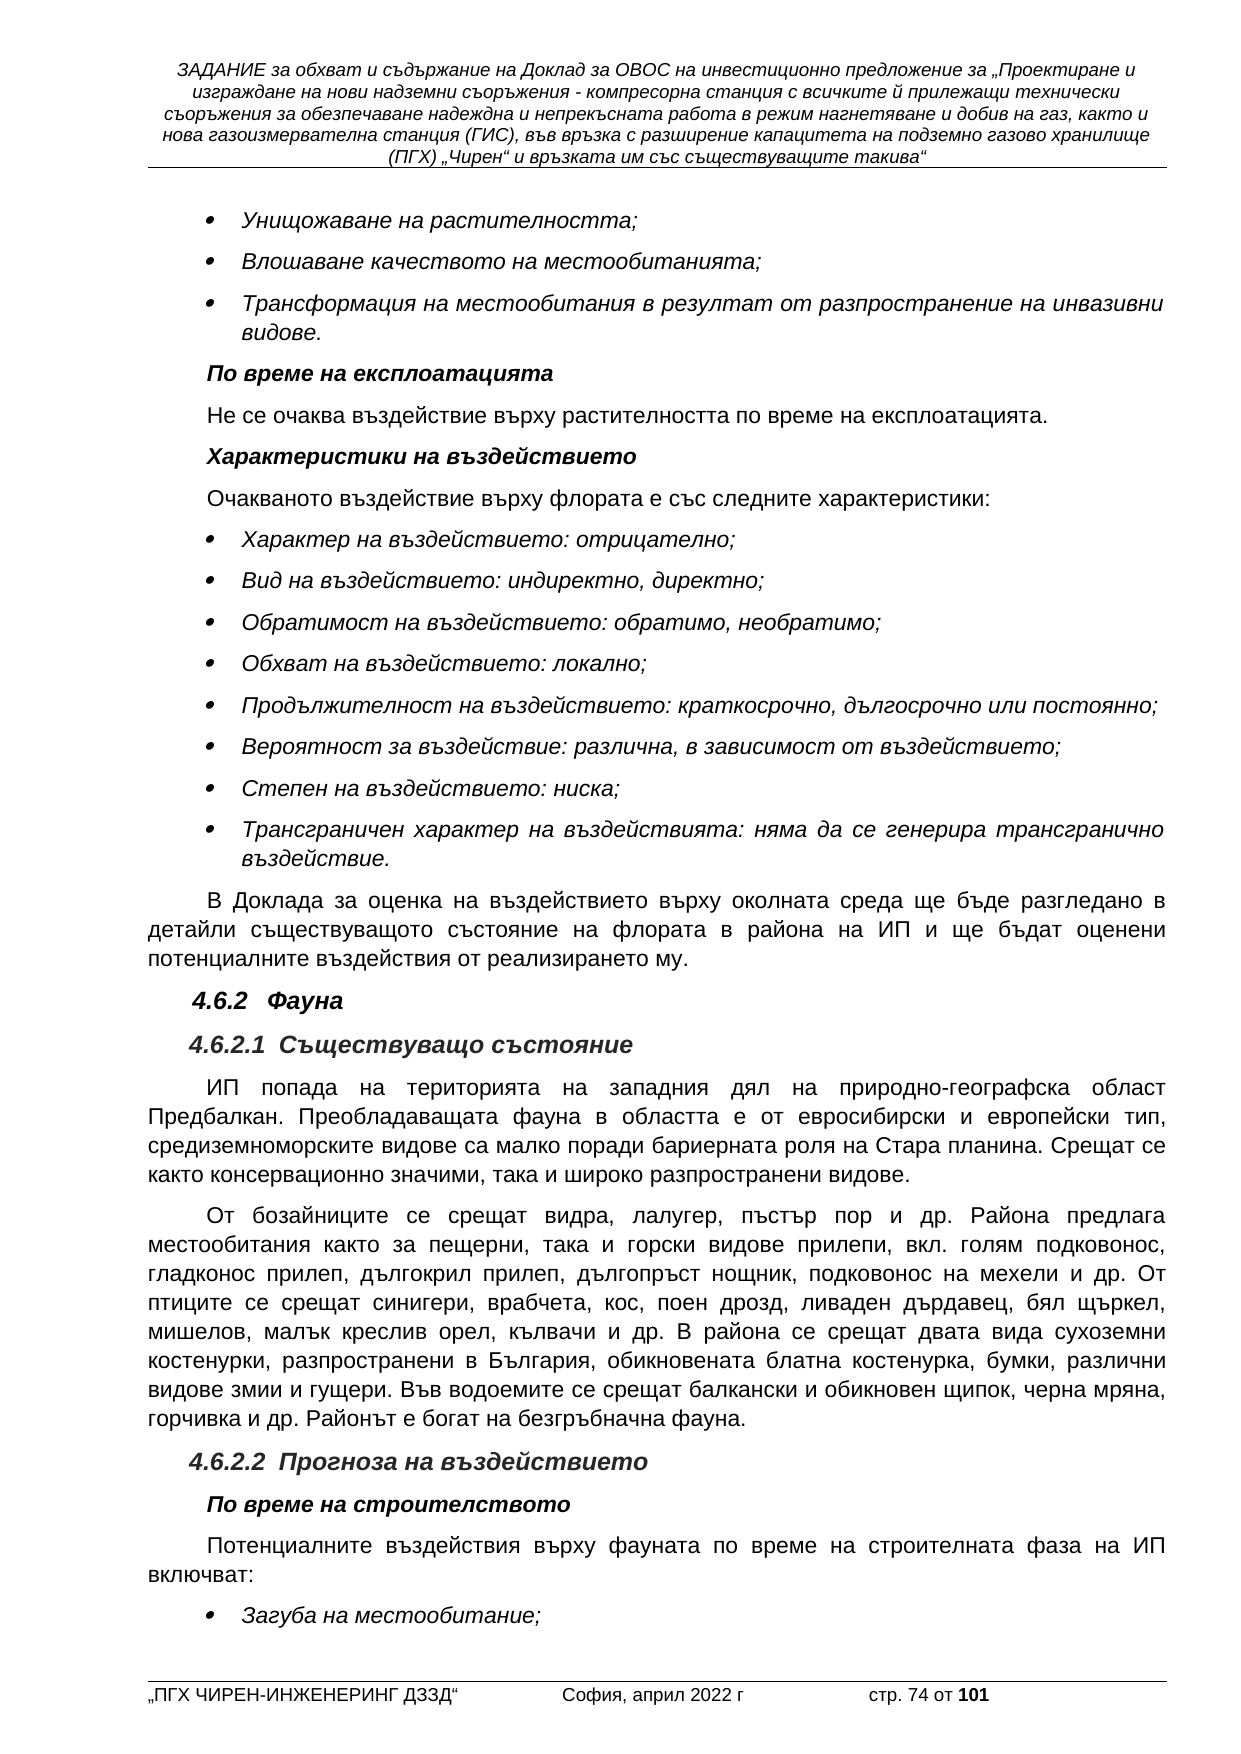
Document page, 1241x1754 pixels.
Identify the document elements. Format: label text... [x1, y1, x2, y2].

text Не се очаква въздействие върху растителността по време на експлоатацията. [148, 402, 1167, 428]
list Унищожаване на растителността; [204, 207, 1167, 233]
list Степен на въздействието: ниска; [204, 775, 1167, 801]
list Обратимост на въздействието: обратимо, необратимо; [204, 609, 1167, 635]
subtitle Съществуващо състояние [189, 1030, 1167, 1059]
text Очакваното въздействие върху флората е със следните характеристики: [148, 484, 1167, 511]
text Характеристики на въздействието [148, 443, 1167, 469]
list Трансграничен характер на въздействията: няма да се генерира трансгранично въздействие. [204, 816, 1167, 871]
text По време на експлоатацията [148, 360, 1167, 386]
list Трансформация на местообитания в резултат от разпространение на инвазивни видове. [204, 290, 1167, 345]
list Обхват на въздействието: локално; [204, 650, 1167, 677]
list Влошаване качеството на местообитанията; [204, 248, 1167, 274]
text От бозайниците се срещат видра, лалугер, пъстър пор и др. Района предлага местообитания както за пещерни, така и горски видове прилепи, вкл. голям подковонос, гладконос прилеп, дългокрил прилеп, дългопръст нощник, подковонос на мехели и др. От птиците се срещат синигери, врабчета, кос, поен дрозд, ливаден дърдавец, бял щъркел, мишелов, малък креслив орел, кълвачи и др. В района се срещат двата вида сухоземни костенурки, разпространени в България, обикновената блатна костенурка, бумки, различни видове змии и гущери. Във водоемите се срещат балкански и обикновен щипок, черна мряна, горчивка и др. Районът е богат на безгръбначна фауна. [148, 1202, 1167, 1431]
list Вероятност за въздействие: различна, в зависимост от въздействието; [204, 733, 1167, 759]
list Загуба на местообитание; [204, 1602, 1167, 1629]
subtitle Прогноза на въздействието [189, 1447, 1167, 1475]
list Продължителност на въздействието: краткосрочно, дългосрочно или постоянно; [204, 692, 1167, 718]
text ИП попада на територията на западния дял на природно-географска област Предбалкан. Преобладаващата фауна в областта е от евросибирски и европейски тип, средиземноморските видове са малко поради бариерната роля на Стара планина. Срещат се както консервационно значими, така и широко разпространени видове. [148, 1074, 1167, 1187]
subtitle Фауна [192, 986, 1167, 1015]
list Характер на въздействието: отрицателно; [204, 526, 1167, 552]
text Потенциалните въздействия върху фауната по време на строителната фаза на ИП включват: [148, 1532, 1167, 1587]
text По време на строителството [148, 1491, 1167, 1517]
text В Доклада за оценка на въздействието върху околната среда ще бъде разгледано в детайли съществуващото състояние на флората в района на ИП и ще бъдат оценени потенциалните въздействия от реализирането му. [148, 887, 1167, 971]
list Вид на въздействието: индиректно, директно; [204, 567, 1167, 594]
